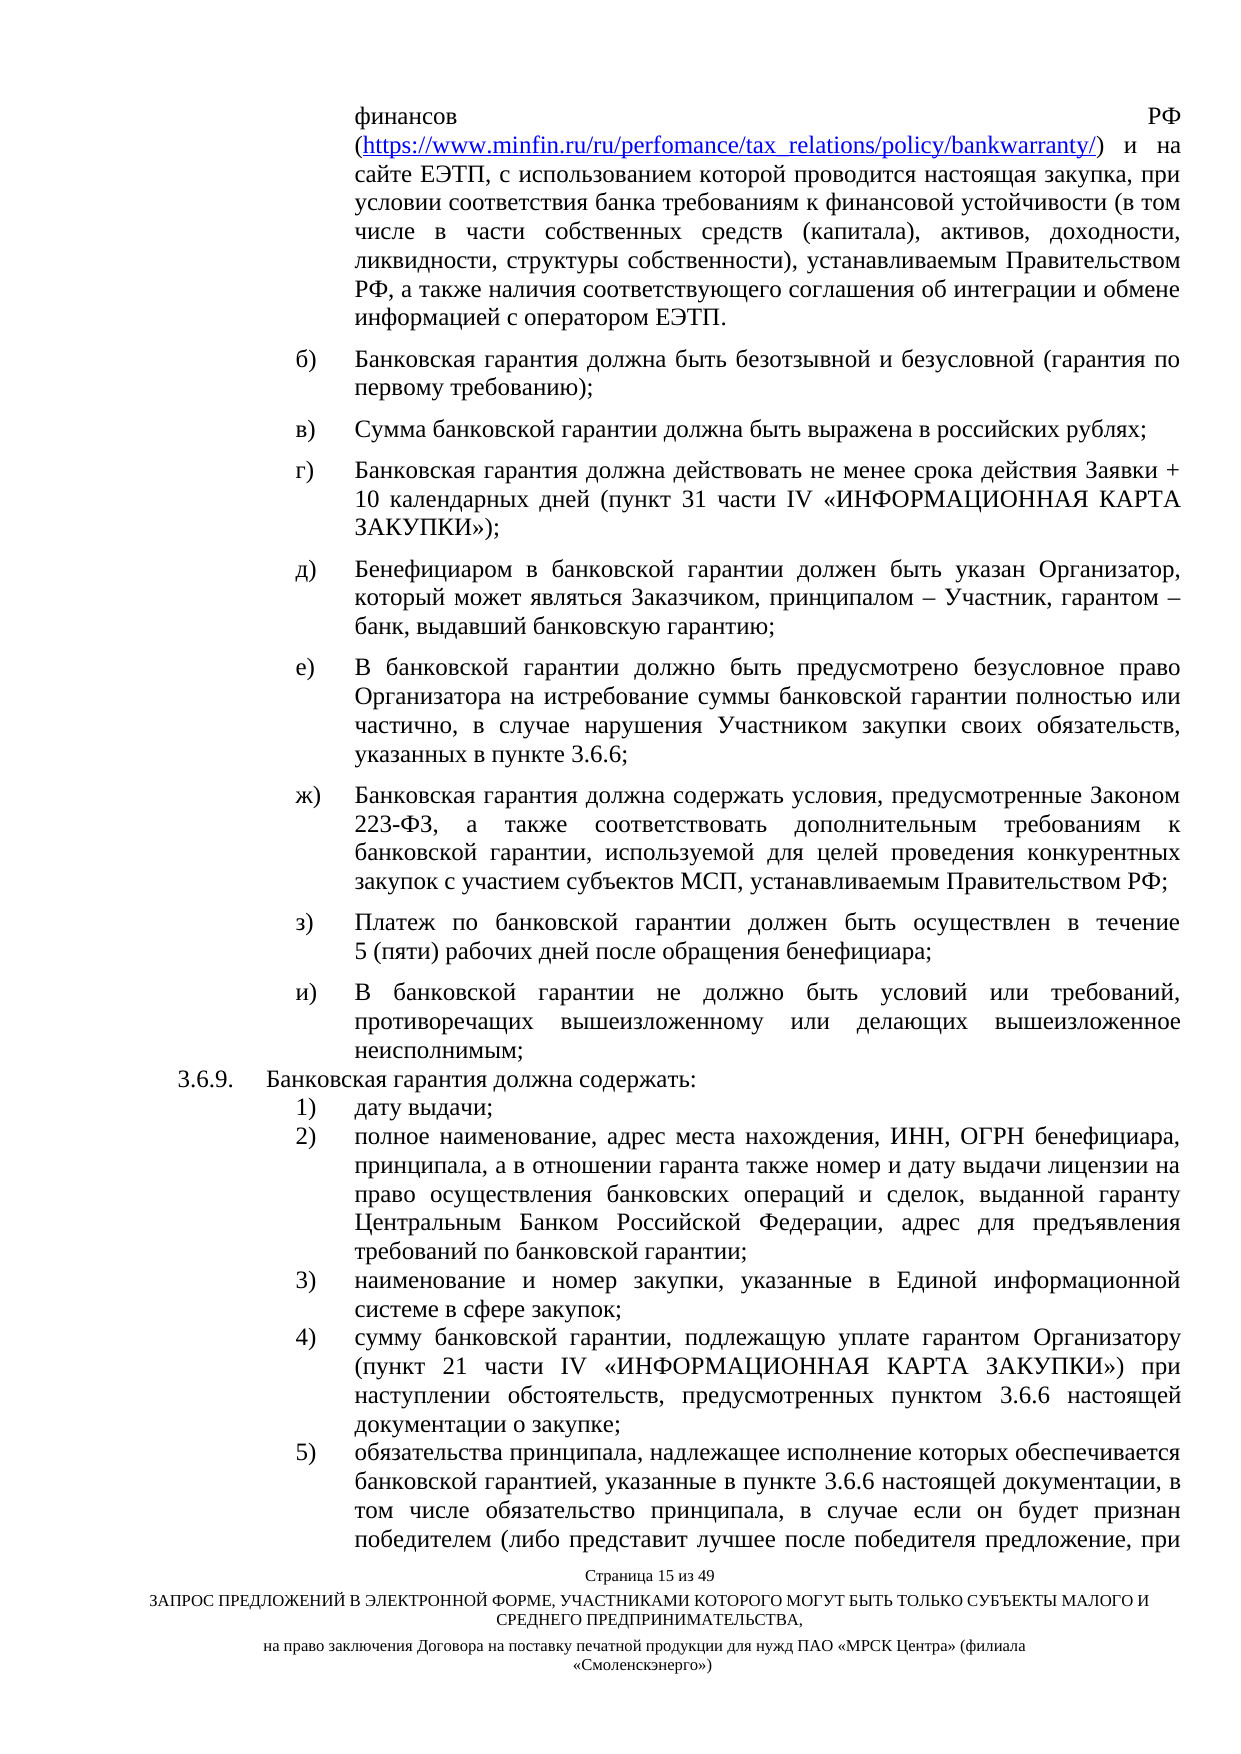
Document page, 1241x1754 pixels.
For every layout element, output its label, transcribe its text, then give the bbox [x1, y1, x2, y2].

list Платеж по банковской гарантии должен быть осуществлен в течение 5 (пяти) рабочих дней после обращения бенефициара; [295, 907, 1181, 965]
list Банковская гарантия должна содержать условия, предусмотренные Законом 223-ФЗ, а также соответствовать дополнительным требованиям к банковской гарантии, используемой для целей проведения конкурентных закупок с участием субъектов МСП, устанавливаемым Правительством РФ; [295, 780, 1181, 895]
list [295, 101, 1181, 331]
list наименование и номер закупки, указанные в Единой информационной системе в сфере закупок; [295, 1265, 1181, 1322]
subtitle Банковская гарантия должна содержать: [118, 1064, 1181, 1092]
list Бенефициаром в банковской гарантии должен быть указан Организатор, который может являться Заказчиком, принципалом – Участник, гарантом – банк, выдавший банковскую гарантию; [295, 554, 1181, 640]
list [295, 1437, 1181, 1552]
list дату выдачи; [295, 1092, 1181, 1121]
list Банковская гарантия должна быть безотзывной и безусловной (гарантия по первому требованию); [295, 344, 1181, 401]
list В банковской гарантии не должно быть условий или требований, противоречащих вышеизложенному или делающих вышеизложенное неисполнимым; [295, 977, 1181, 1064]
list Сумма банковской гарантии должна быть выражена в российских рублях; [295, 414, 1181, 442]
list В банковской гарантии должно быть предусмотрено безусловное право Организатора на истребование суммы банковской гарантии полностью или частично, в случае нарушения Участником закупки своих обязательств, указанных в пункте 3.6.6; [295, 652, 1181, 767]
list Банковская гарантия должна действовать не менее срока действия Заявки + 10 календарных дней (пункт 31 части IV «ИНФОРМАЦИОННАЯ КАРТА ЗАКУПКИ»); [295, 455, 1181, 541]
list полное наименование, адрес места нахождения, ИНН, ОГРН бенефициара, принципала, а в отношении гаранта также номер и дату выдачи лицензии на право осуществления банковских операций и сделок, выданной гаранту Центральным Банком Российской Федерации, адрес для предъявления требований по банковской гарантии; [295, 1121, 1181, 1265]
list сумму банковской гарантии, подлежащую уплате гарантом Организатору (пункт 21 части IV «ИНФОРМАЦИОННАЯ КАРТА ЗАКУПКИ») при наступлении обстоятельств, предусмотренных пунктом 3.6.6 настоящей документации о закупке; [295, 1322, 1181, 1437]
